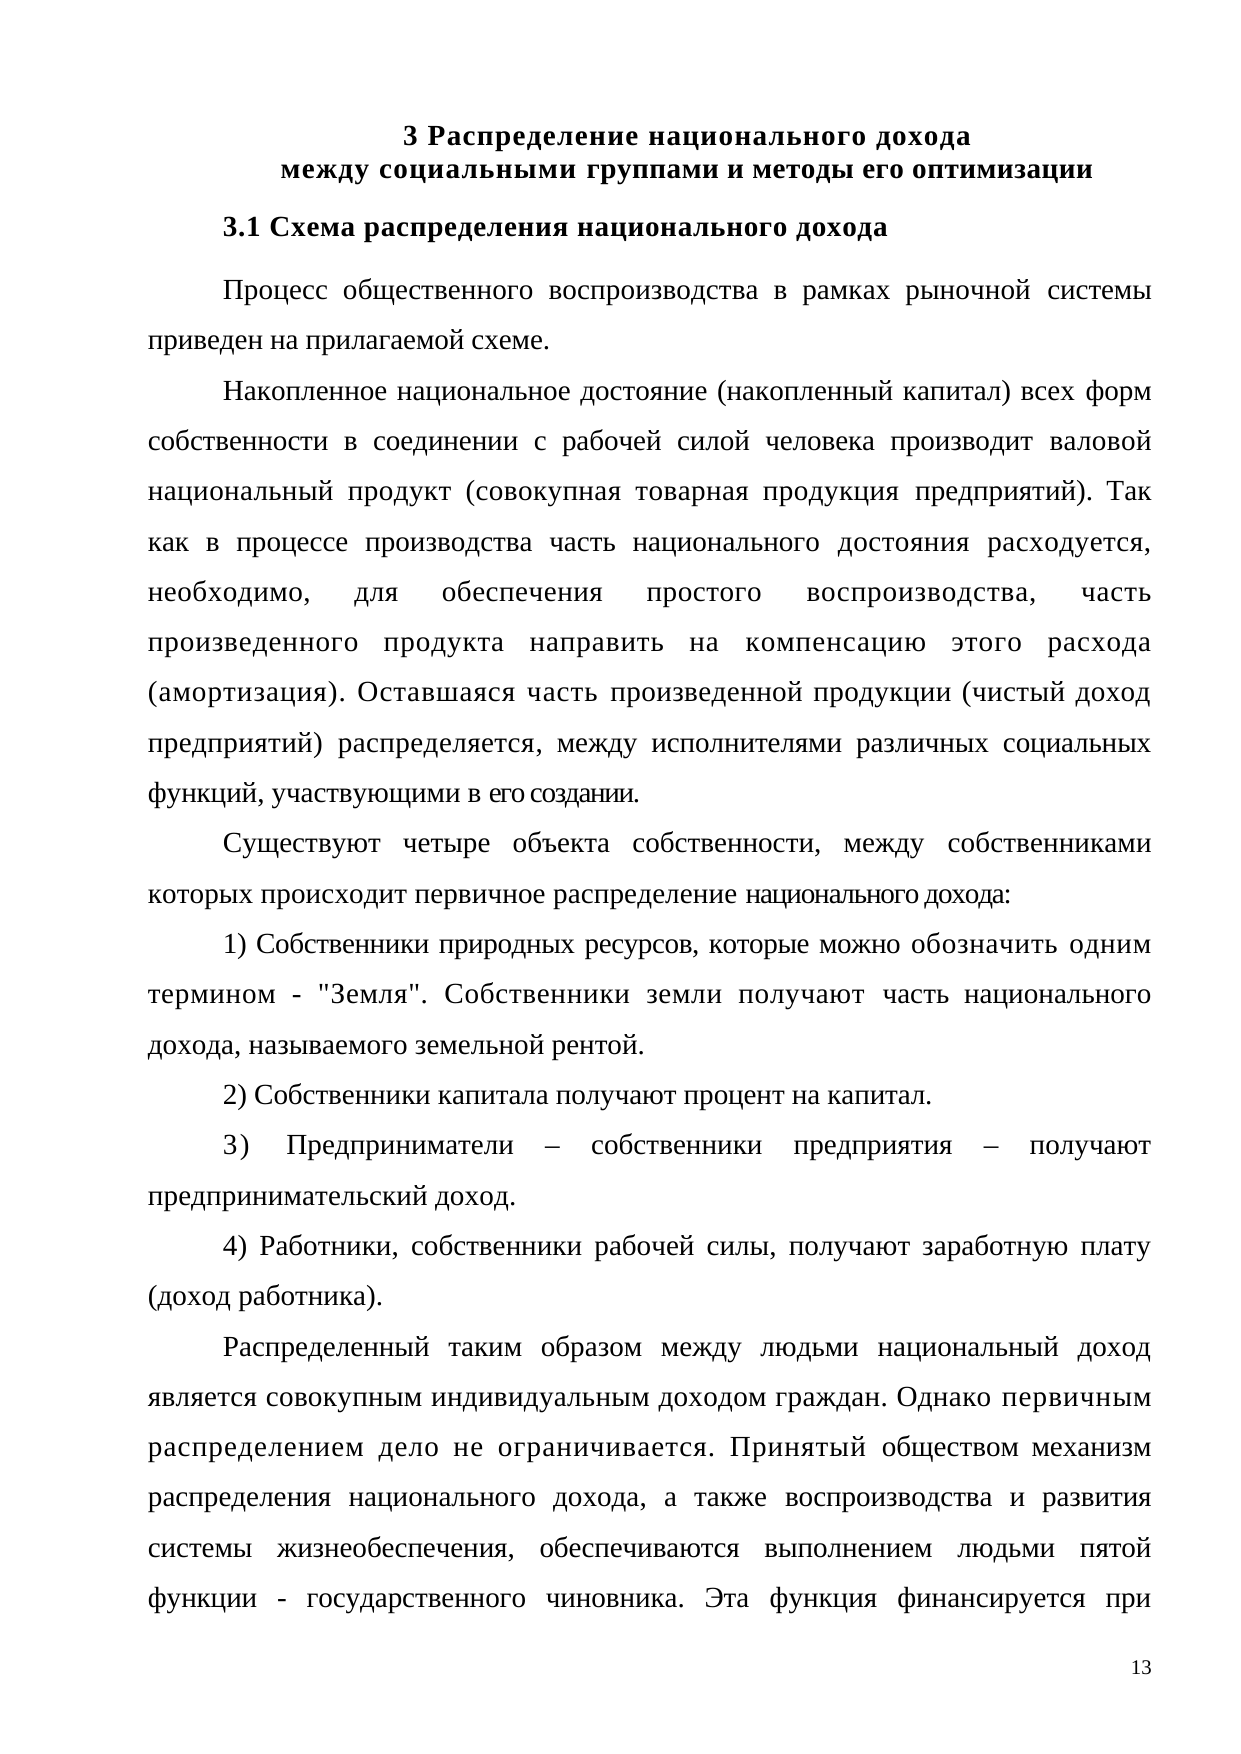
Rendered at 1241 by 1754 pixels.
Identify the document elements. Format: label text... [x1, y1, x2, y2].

text 3 Распределение национального дохода [148, 118, 1152, 152]
text 3.1 Схема распределения национального дохода [148, 209, 1152, 243]
text 4) Работники, собственники рабочей силы, получают заработную плату (доход работника). [148, 1228, 1152, 1312]
text Существуют четыре объекта собственности, между собственниками которых происходит первичное распределение национального дохода: [148, 826, 1152, 909]
text 1) Собственники природных ресурсов, которые можно обозначить одним термином - "Земля". Собственники земли получают часть национального дохода, называемого земельной рентой. [148, 926, 1152, 1060]
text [148, 1329, 1152, 1614]
text между социальными группами и методы его оптимизации [148, 152, 1152, 185]
text 2) Собственники капитала получают процент на капитал. [148, 1077, 1152, 1111]
text Накопленное национальное достояние (накопленный капитал) всех форм собственности в соединении с рабочей силой человека производит валовой национальный продукт (совокупная товарная продукция предприятий). Так как в процессе производства часть национального достояния расходуется, необходимо, для обеспечения простого воспроизводства, часть произведенного продукта направить на компенсацию этого расхода (амортизация). Оставшаяся часть произведенной продукции (чистый доход предприятий) распределяется, между исполнителями различных социальных функций, участвующими в его создании. [148, 373, 1152, 809]
text Процесс общественного воспроизводства в рамках рыночной системы приведен на прилагаемой схеме. [148, 272, 1152, 356]
text 3) Предприниматели – собственники предприятия – получают предпринимательский доход. [148, 1127, 1152, 1211]
